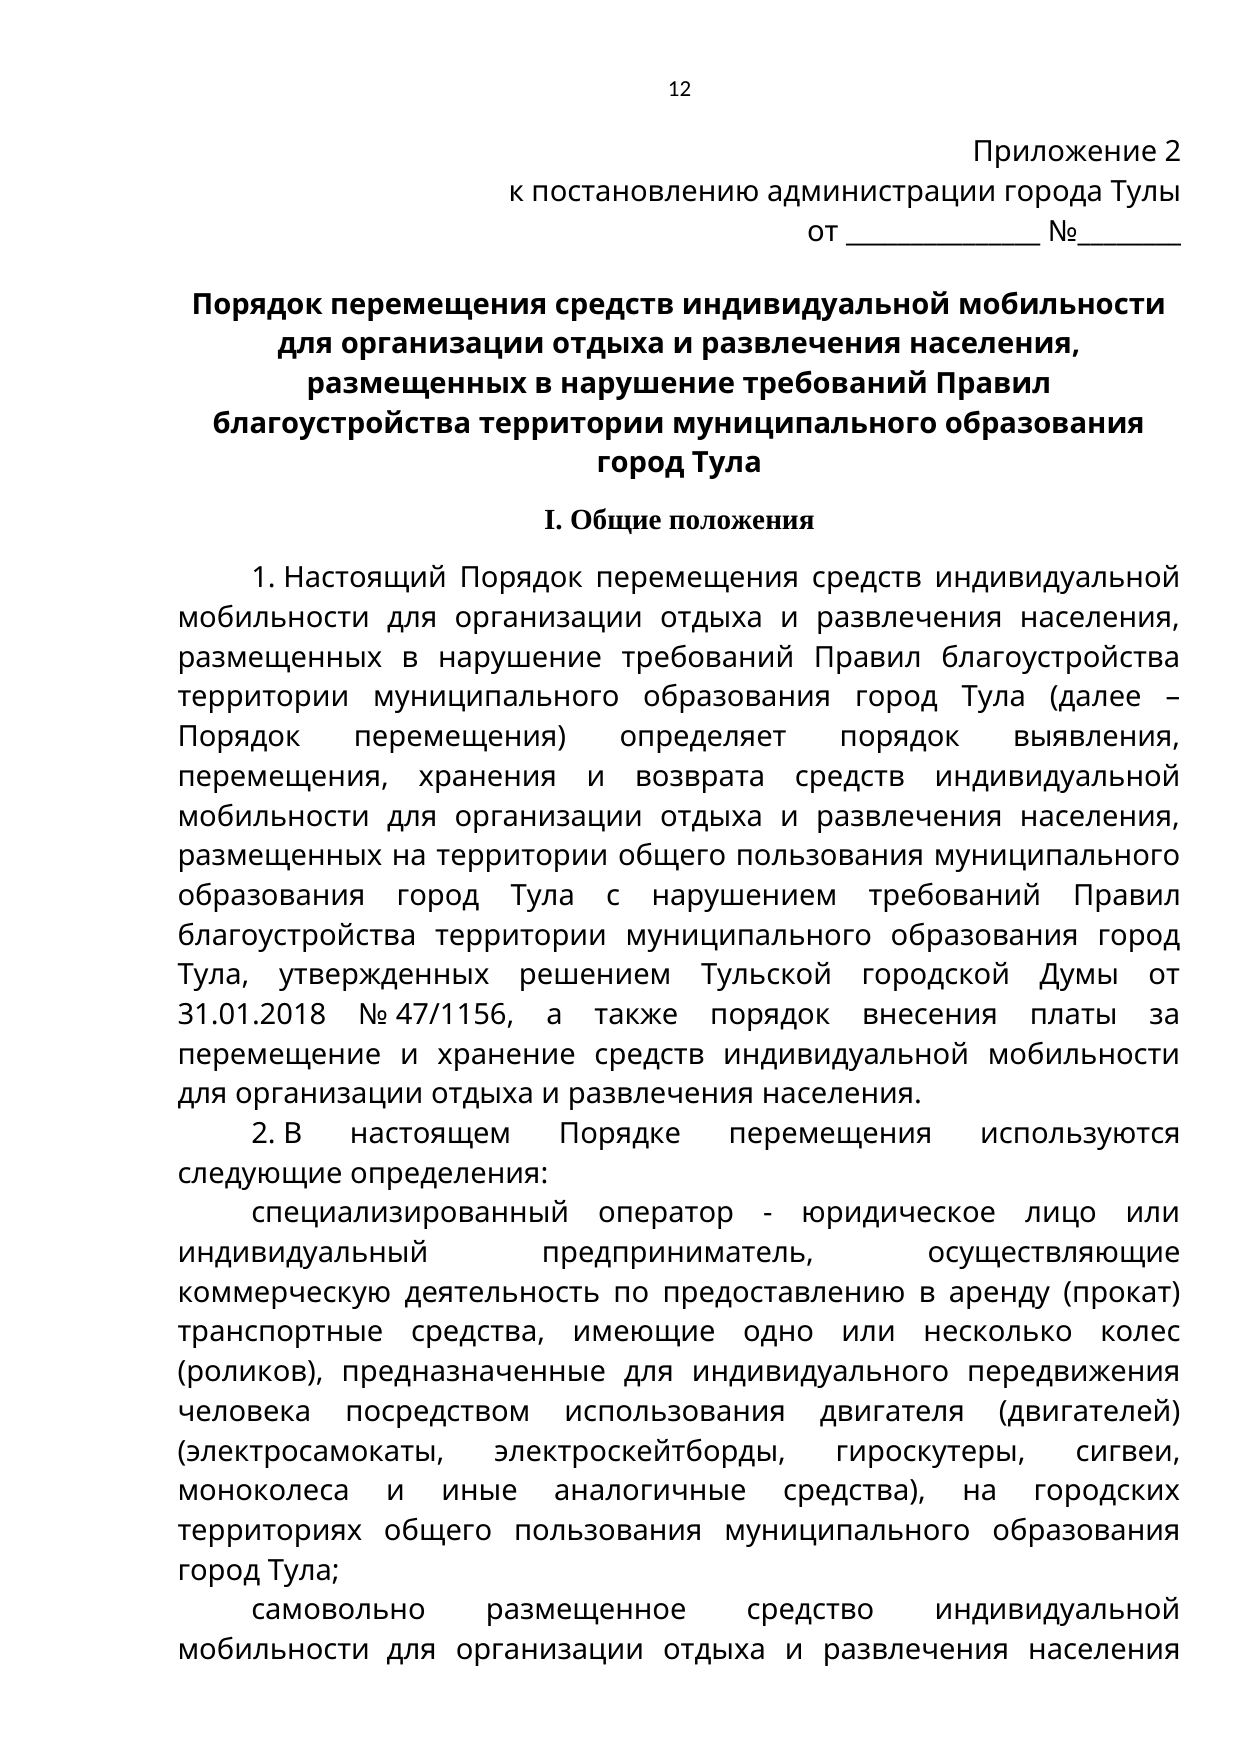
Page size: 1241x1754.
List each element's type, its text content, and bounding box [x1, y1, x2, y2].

list В настоящем Порядке перемещения используются следующие определения: [177, 1112, 1181, 1192]
list к постановлению администрации города Тулы [274, 170, 1181, 210]
text специализированный оператор - юридическое лицо или индивидуальный предприниматель, осуществляющие коммерческую деятельность по предоставлению в аренду (прокат) транспортные средства, имеющие одно или несколько колес (роликов), предназначенные для индивидуального передвижения человека посредством использования двигателя (двигателей) (электросамокаты, электроскейтборды, гироскутеры, сигвеи, моноколеса и иные аналогичные средства), на городских территориях общего пользования муниципального образования город Тула; [177, 1192, 1181, 1588]
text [177, 1588, 1181, 1668]
list Общие положения [177, 502, 1181, 536]
list от _______________ №________ [274, 210, 1181, 249]
list Приложение 2 [274, 130, 1181, 170]
list Порядок перемещения средств индивидуальной мобильности для организации отдыха и развлечения населения, размещенных в нарушение требований Правил благоустройства территории муниципального образования город Тула [177, 283, 1181, 481]
list Настоящий Порядок перемещения средств индивидуальной мобильности для организации отдыха и развлечения населения, размещенных в нарушение требований Правил благоустройства территории муниципального образования город Тула (далее – Порядок перемещения) определяет порядок выявления, перемещения, хранения и возврата средств индивидуальной мобильности для организации отдыха и развлечения населения, размещенных на территории общего пользования муниципального образования город Тула с нарушением требований Правил благоустройства территории муниципального образования город Тула, утвержденных решением Тульской городской Думы от 31.01.2018 № 47/1156, а также порядок внесения платы за перемещение и хранение средств индивидуальной мобильности для организации отдыха и развлечения населения. [177, 557, 1181, 1112]
